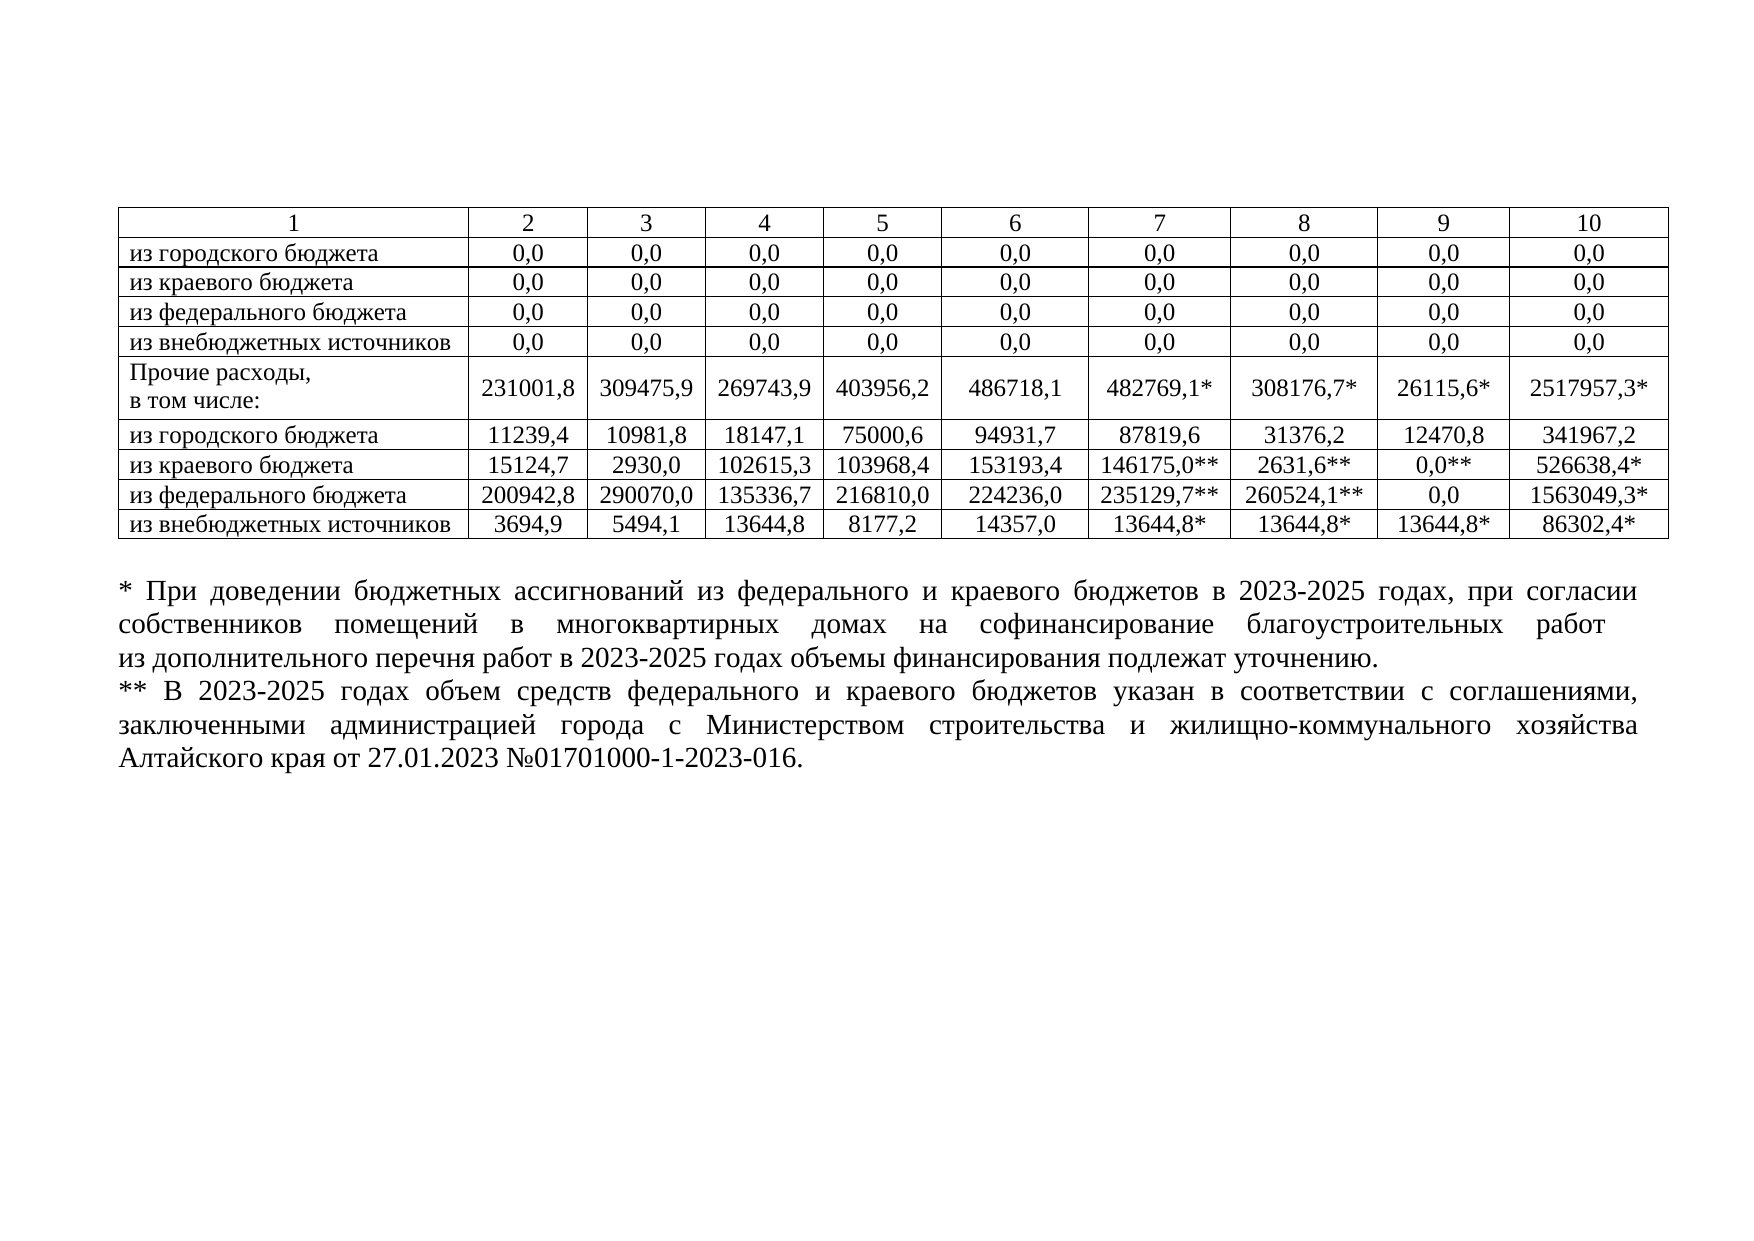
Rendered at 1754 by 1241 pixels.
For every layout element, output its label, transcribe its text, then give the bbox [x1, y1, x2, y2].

table_cell 0,0 [1089, 327, 1230, 356]
table_cell 486718,1 [942, 357, 1088, 419]
table_cell 87819,6 [1089, 420, 1230, 449]
table_cell из городского бюджета [119, 420, 468, 449]
table_cell 12470,8 [1378, 420, 1509, 449]
table_cell 0,0 [1231, 268, 1377, 296]
table_cell 11239,4 [469, 420, 587, 449]
table_cell 0,0 [1378, 327, 1509, 356]
table_cell 526638,4* [1510, 450, 1668, 479]
table_cell 102615,3 [706, 450, 823, 479]
table_cell 290070,0 [588, 480, 705, 508]
table_cell 260524,1** [1231, 480, 1377, 508]
table_cell 0,0 [469, 268, 587, 296]
table_cell 482769,1* [1089, 357, 1230, 419]
table_cell 0,0 [1510, 327, 1668, 356]
table_cell из федерального бюджета [119, 480, 468, 508]
table_cell 3694,9 [469, 510, 587, 538]
table_cell 269743,9 [706, 357, 823, 419]
table_cell 231001,8 [469, 357, 587, 419]
table_cell 0,0 [1231, 238, 1377, 266]
table_cell 15124,7 [469, 450, 587, 479]
table_cell из федерального бюджета [119, 297, 468, 326]
table_cell 216810,0 [824, 480, 941, 508]
table_header 5 [824, 208, 941, 237]
table_cell 2631,6** [1231, 450, 1377, 479]
table_cell 14357,0 [942, 510, 1088, 538]
table_cell 10981,8 [588, 420, 705, 449]
table_cell 0,0 [1510, 268, 1668, 296]
table_cell 0,0 [942, 268, 1088, 296]
table_cell 0,0 [824, 268, 941, 296]
table_cell 0,0 [824, 238, 941, 266]
table_header 7 [1089, 208, 1230, 237]
table_cell из внебюджетных источников [119, 327, 468, 356]
table_cell из краевого бюджета [119, 450, 468, 479]
table_cell 86302,4* [1510, 510, 1668, 538]
table_cell 0,0 [942, 327, 1088, 356]
table_header 2 [469, 208, 587, 237]
table_cell 103968,4 [824, 450, 941, 479]
table_cell 0,0 [824, 327, 941, 356]
table_cell 341967,2 [1510, 420, 1668, 449]
table_cell 0,0 [588, 327, 705, 356]
table_cell Прочие расходы, в том числе: [119, 357, 468, 419]
table_cell 0,0 [1378, 297, 1509, 326]
table_cell 0,0 [706, 238, 823, 266]
table_cell 0,0 [1231, 297, 1377, 326]
table_cell 13644,8 [706, 510, 823, 538]
table_cell 0,0 [706, 268, 823, 296]
table_cell из городского бюджета [119, 238, 468, 266]
table_cell 0,0 [1510, 238, 1668, 266]
table_cell 146175,0** [1089, 450, 1230, 479]
table_cell 235129,7** [1089, 480, 1230, 508]
text ** В 2023-2025 годах объем средств федерального и краевого бюджетов указан в соответствии с соглашениями, заключенными администрацией города с Министерством строительства и жилищно-коммунального хозяйства Алтайского края от 27.01.2023 №01701000-1-2023-016. [118, 673, 1639, 774]
table_cell 0,0 [1089, 238, 1230, 266]
table_cell 0,0 [1378, 238, 1509, 266]
table_cell 0,0 [469, 297, 587, 326]
table_header 6 [942, 208, 1088, 237]
table_cell 309475,9 [588, 357, 705, 419]
table_header 4 [706, 208, 823, 237]
table_cell 403956,2 [824, 357, 941, 419]
table_header 8 [1231, 208, 1377, 237]
table_cell из внебюджетных источников [119, 510, 468, 538]
table_cell 0,0 [1378, 480, 1509, 508]
table_cell 2930,0 [588, 450, 705, 479]
table_cell 0,0** [1378, 450, 1509, 479]
table_header 3 [588, 208, 705, 237]
table_cell 0,0 [1089, 297, 1230, 326]
table_cell 5494,1 [588, 510, 705, 538]
table_cell 135336,7 [706, 480, 823, 508]
table_cell из краевого бюджета [119, 268, 468, 296]
table_header 1 [119, 208, 468, 237]
table_cell 0,0 [824, 297, 941, 326]
table_cell 0,0 [1378, 268, 1509, 296]
table_cell 75000,6 [824, 420, 941, 449]
table_cell 13644,8* [1089, 510, 1230, 538]
table_cell 200942,8 [469, 480, 587, 508]
text * При доведении бюджетных ассигнований из федерального и краевого бюджетов в 2023-2025 годах, при согласии собственников помещений в многоквартирных домах на софинансирование благоустроительных работ из дополнительного перечня работ в 2023-2025 годах объемы финансирования подлежат уточнению. [118, 573, 1639, 673]
table_cell 0,0 [1510, 297, 1668, 326]
table_cell 0,0 [1231, 327, 1377, 356]
table_cell 8177,2 [824, 510, 941, 538]
table_cell 0,0 [706, 327, 823, 356]
table_cell 0,0 [942, 297, 1088, 326]
table_cell 18147,1 [706, 420, 823, 449]
table_cell 308176,7* [1231, 357, 1377, 419]
table_cell 26115,6* [1378, 357, 1509, 419]
table_cell 0,0 [588, 238, 705, 266]
table_cell 0,0 [588, 268, 705, 296]
table_cell 0,0 [469, 327, 587, 356]
table_cell 0,0 [1089, 268, 1230, 296]
table_cell 1563049,3* [1510, 480, 1668, 508]
table_cell 2517957,3* [1510, 357, 1668, 419]
table_cell 0,0 [469, 238, 587, 266]
table_cell 153193,4 [942, 450, 1088, 479]
table_cell 224236,0 [942, 480, 1088, 508]
table_cell 94931,7 [942, 420, 1088, 449]
table_cell 0,0 [706, 297, 823, 326]
table_cell 0,0 [588, 297, 705, 326]
table_header 10 [1510, 208, 1668, 237]
table_cell 0,0 [942, 238, 1088, 266]
table_cell 31376,2 [1231, 420, 1377, 449]
table_header 9 [1378, 208, 1509, 237]
table_cell 13644,8* [1231, 510, 1377, 538]
table_cell 13644,8* [1378, 510, 1509, 538]
